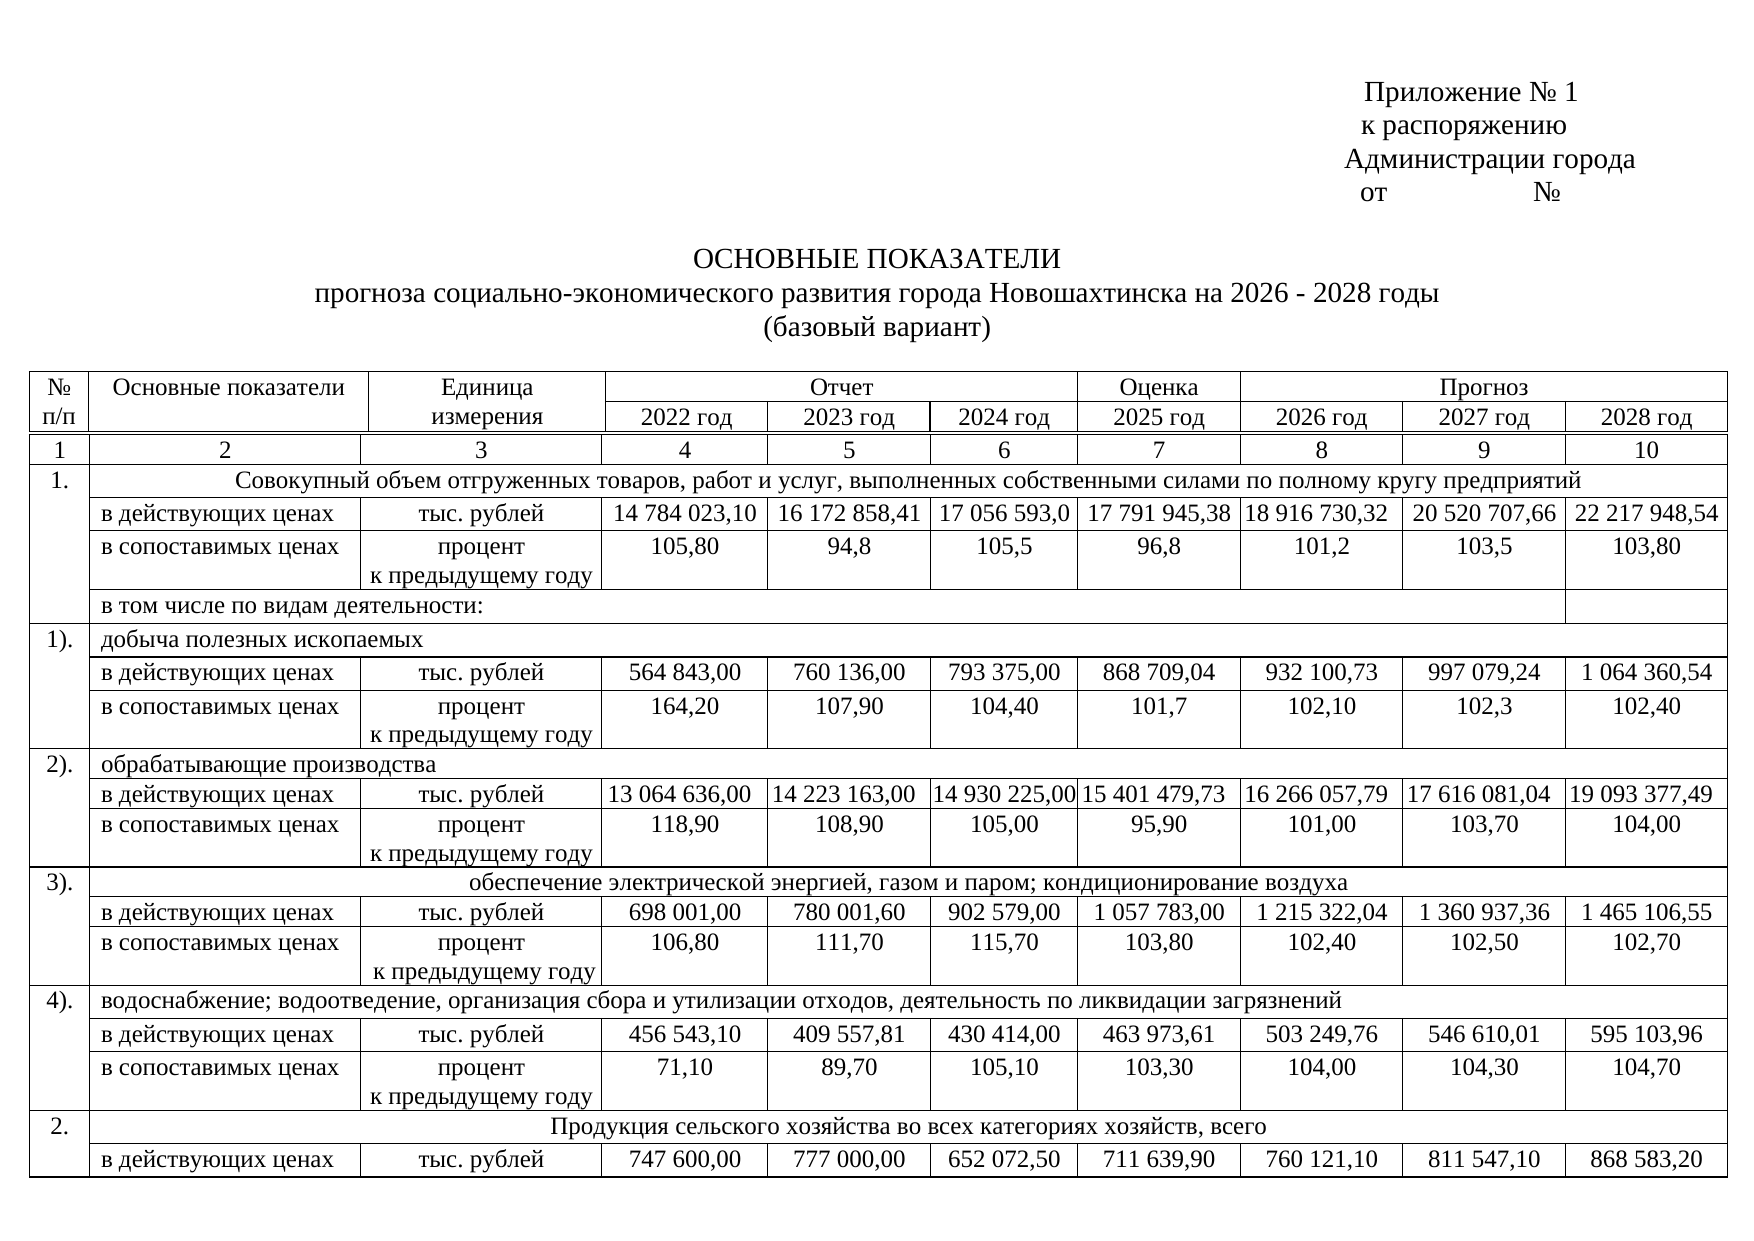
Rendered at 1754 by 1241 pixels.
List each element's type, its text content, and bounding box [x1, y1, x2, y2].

table_cell обеспечение электрической энергией, газом и паром; кондиционирование воздуха [90, 868, 1727, 896]
table_header 10 [1566, 435, 1727, 464]
table_cell 101,2 [1241, 531, 1402, 589]
table_cell 96,8 [1078, 531, 1240, 589]
table_header 3 [361, 435, 601, 464]
table_cell 107,90 [768, 691, 930, 748]
table_cell в действующих ценах [90, 498, 360, 530]
table_cell 105,00 [931, 809, 1077, 866]
table_cell процент к предыдущему году [361, 809, 601, 866]
table_cell 71,10 [602, 1052, 767, 1110]
table_cell 2024 год [931, 402, 1077, 431]
table_header Оценка [1078, 372, 1240, 401]
table_cell 2028 год [1566, 402, 1727, 431]
table_cell в действующих ценах [90, 1144, 360, 1176]
table_cell тыс. рублей [361, 658, 601, 690]
table_header 4 [602, 435, 767, 464]
table_cell Совокупный объем отгруженных товаров, работ и услуг, выполненных собственными силами по полному кругу предприятий [90, 465, 1727, 497]
table_cell 1 057 783,00 [1078, 897, 1240, 926]
table_cell в сопоставимых ценах [90, 691, 360, 748]
table_cell 2027 год [1403, 402, 1565, 431]
table_cell 2026 год [1241, 402, 1402, 431]
text (базовый вариант) [118, 309, 1636, 342]
table_cell 89,70 [768, 1052, 930, 1110]
table_cell 14 223 163,00 [768, 779, 930, 808]
table_cell в действующих ценах [90, 1019, 360, 1051]
table_cell 793 375,00 [931, 658, 1077, 690]
table_cell 18 916 730,32 [1241, 498, 1402, 530]
table_cell 1. [30, 465, 89, 623]
table_header 6 [931, 435, 1077, 464]
table_cell 868 583,20 [1566, 1144, 1727, 1176]
table_cell 2025 год [1078, 402, 1240, 431]
table_cell 105,80 [602, 531, 767, 589]
table_cell 760 121,10 [1241, 1144, 1402, 1176]
text Приложение № 1 [118, 74, 1636, 107]
table_cell 14 784 023,10 [602, 498, 767, 530]
table_cell в сопоставимых ценах [90, 809, 360, 866]
table_cell 932 100,73 [1241, 658, 1402, 690]
table_cell 106,80 [602, 927, 767, 984]
table_cell 902 579,00 [931, 897, 1077, 926]
table_cell 2023 год [768, 402, 929, 431]
table_cell 595 103,96 [1566, 1019, 1727, 1051]
table_cell 1). [30, 624, 89, 748]
table_cell 3). [30, 868, 89, 984]
table_cell тыс. рублей [361, 897, 601, 926]
table_cell 104,70 [1566, 1052, 1727, 1110]
table_cell 94,8 [768, 531, 930, 589]
table_cell тыс. рублей [361, 1019, 601, 1051]
table_cell 103,5 [1403, 531, 1565, 589]
table_cell 13 064 636,00 [602, 779, 767, 808]
table_cell 111,70 [768, 927, 930, 984]
table_cell процент к предыдущему году [361, 927, 601, 984]
table_cell 104,30 [1403, 1052, 1565, 1110]
table_cell 1 360 937,36 [1403, 897, 1565, 926]
table_cell 102,10 [1241, 691, 1402, 748]
table_cell Продукция сельского хозяйства во всех категориях хозяйств, всего [90, 1111, 1727, 1143]
table_cell 711 639,90 [1078, 1144, 1240, 1176]
table_header 2 [90, 435, 360, 464]
table_cell в сопоставимых ценах [90, 927, 360, 984]
table_cell 564 843,00 [602, 658, 767, 690]
text к распоряжению [118, 107, 1636, 141]
table_cell 652 072,50 [931, 1144, 1077, 1176]
table_cell 463 973,61 [1078, 1019, 1240, 1051]
table_cell 102,3 [1403, 691, 1565, 748]
table_cell 2). [30, 749, 89, 866]
table_cell 698 001,00 [602, 897, 767, 926]
table_cell добыча полезных ископаемых [90, 624, 1727, 656]
table_header 7 [1078, 435, 1240, 464]
table_cell 19 093 377,49 [1566, 779, 1727, 808]
table_cell 102,40 [1241, 927, 1402, 984]
table_cell 22 217 948,54 [1566, 498, 1727, 530]
table_cell в действующих ценах [90, 779, 360, 808]
table_cell 546 610,01 [1403, 1019, 1565, 1051]
table_header 8 [1241, 435, 1402, 464]
table_cell 997 079,24 [1403, 658, 1565, 690]
text ОСНОВНЫЕ ПОКАЗАТЕЛИ [118, 242, 1636, 275]
table_cell 17 616 081,04 [1403, 779, 1565, 808]
text от № [118, 174, 1636, 208]
table_cell 430 414,00 [931, 1019, 1077, 1051]
table_cell тыс. рублей [361, 779, 601, 808]
table_cell 409 557,81 [768, 1019, 930, 1051]
table_cell 16 172 858,41 [768, 498, 930, 530]
table_cell 2022 год [606, 402, 767, 431]
text Администрации города [118, 141, 1636, 174]
table_cell 868 709,04 [1078, 658, 1240, 690]
table_cell [1566, 590, 1727, 623]
table_cell в действующих ценах [90, 897, 360, 926]
table_cell 103,70 [1403, 809, 1565, 866]
table_cell 95,90 [1078, 809, 1240, 866]
table_header Прогноз [1241, 372, 1727, 401]
table_cell 4). [30, 986, 89, 1110]
table_cell 118,90 [602, 809, 767, 866]
table_cell 456 543,10 [602, 1019, 767, 1051]
table_cell 503 249,76 [1241, 1019, 1402, 1051]
table_header Отчет [606, 372, 1077, 401]
table_cell 104,00 [1241, 1052, 1402, 1110]
table_cell в том числе по видам деятельности: [90, 590, 1565, 623]
table_header № п/п [30, 372, 88, 431]
table_cell в сопоставимых ценах [90, 531, 360, 589]
table_cell 17 791 945,38 [1078, 498, 1240, 530]
table_header 1 [30, 435, 89, 464]
table_cell 102,40 [1566, 691, 1727, 748]
table_cell процент к предыдущему году [361, 1052, 601, 1110]
table_cell 102,50 [1403, 927, 1565, 984]
table_cell процент к предыдущему году [361, 531, 601, 589]
table_cell 103,30 [1078, 1052, 1240, 1110]
table_cell 102,70 [1566, 927, 1727, 984]
table_cell 747 600,00 [602, 1144, 767, 1176]
table_cell процент к предыдущему году [361, 691, 601, 748]
table_cell 20 520 707,66 [1403, 498, 1565, 530]
table_cell 103,80 [1078, 927, 1240, 984]
table_cell 101,00 [1241, 809, 1402, 866]
table_cell 105,5 [931, 531, 1077, 589]
table_header Основные показатели [89, 372, 368, 431]
table_cell 105,10 [931, 1052, 1077, 1110]
table_header 9 [1403, 435, 1565, 464]
table_cell водоснабжение; водоотведение, организация сбора и утилизации отходов, деятельность по ликвидации загрязнений [90, 986, 1727, 1018]
table_cell 115,70 [931, 927, 1077, 984]
table_cell 2. [30, 1111, 89, 1176]
table_cell 164,20 [602, 691, 767, 748]
table_cell 104,40 [931, 691, 1077, 748]
table_cell 780 001,60 [768, 897, 930, 926]
table_cell в сопоставимых ценах [90, 1052, 360, 1110]
text прогноза социально-экономического развития города Новошахтинска на 2026 - 2028 годы [118, 275, 1636, 309]
table_cell 16 266 057,79 [1241, 779, 1402, 808]
table_cell 103,80 [1566, 531, 1727, 589]
table_cell обрабатывающие производства [90, 749, 1727, 778]
table_cell 1 465 106,55 [1566, 897, 1727, 926]
table_cell 1 064 360,54 [1566, 658, 1727, 690]
table_cell тыс. рублей [361, 1144, 601, 1176]
table_cell 760 136,00 [768, 658, 930, 690]
table_header 5 [768, 435, 930, 464]
table_cell 108,90 [768, 809, 930, 866]
table_cell 811 547,10 [1403, 1144, 1565, 1176]
table_cell 17 056 593,0 [931, 498, 1077, 530]
table_cell 14 930 225,00 [931, 779, 1077, 808]
table_header Единица измерения [369, 372, 605, 431]
table_cell 1 215 322,04 [1241, 897, 1402, 926]
table_cell 777 000,00 [768, 1144, 930, 1176]
table_cell в действующих ценах [90, 658, 360, 690]
table_cell 104,00 [1566, 809, 1727, 866]
table_cell тыс. рублей [361, 498, 601, 530]
table_cell 15 401 479,73 [1078, 779, 1240, 808]
table_cell 101,7 [1078, 691, 1240, 748]
